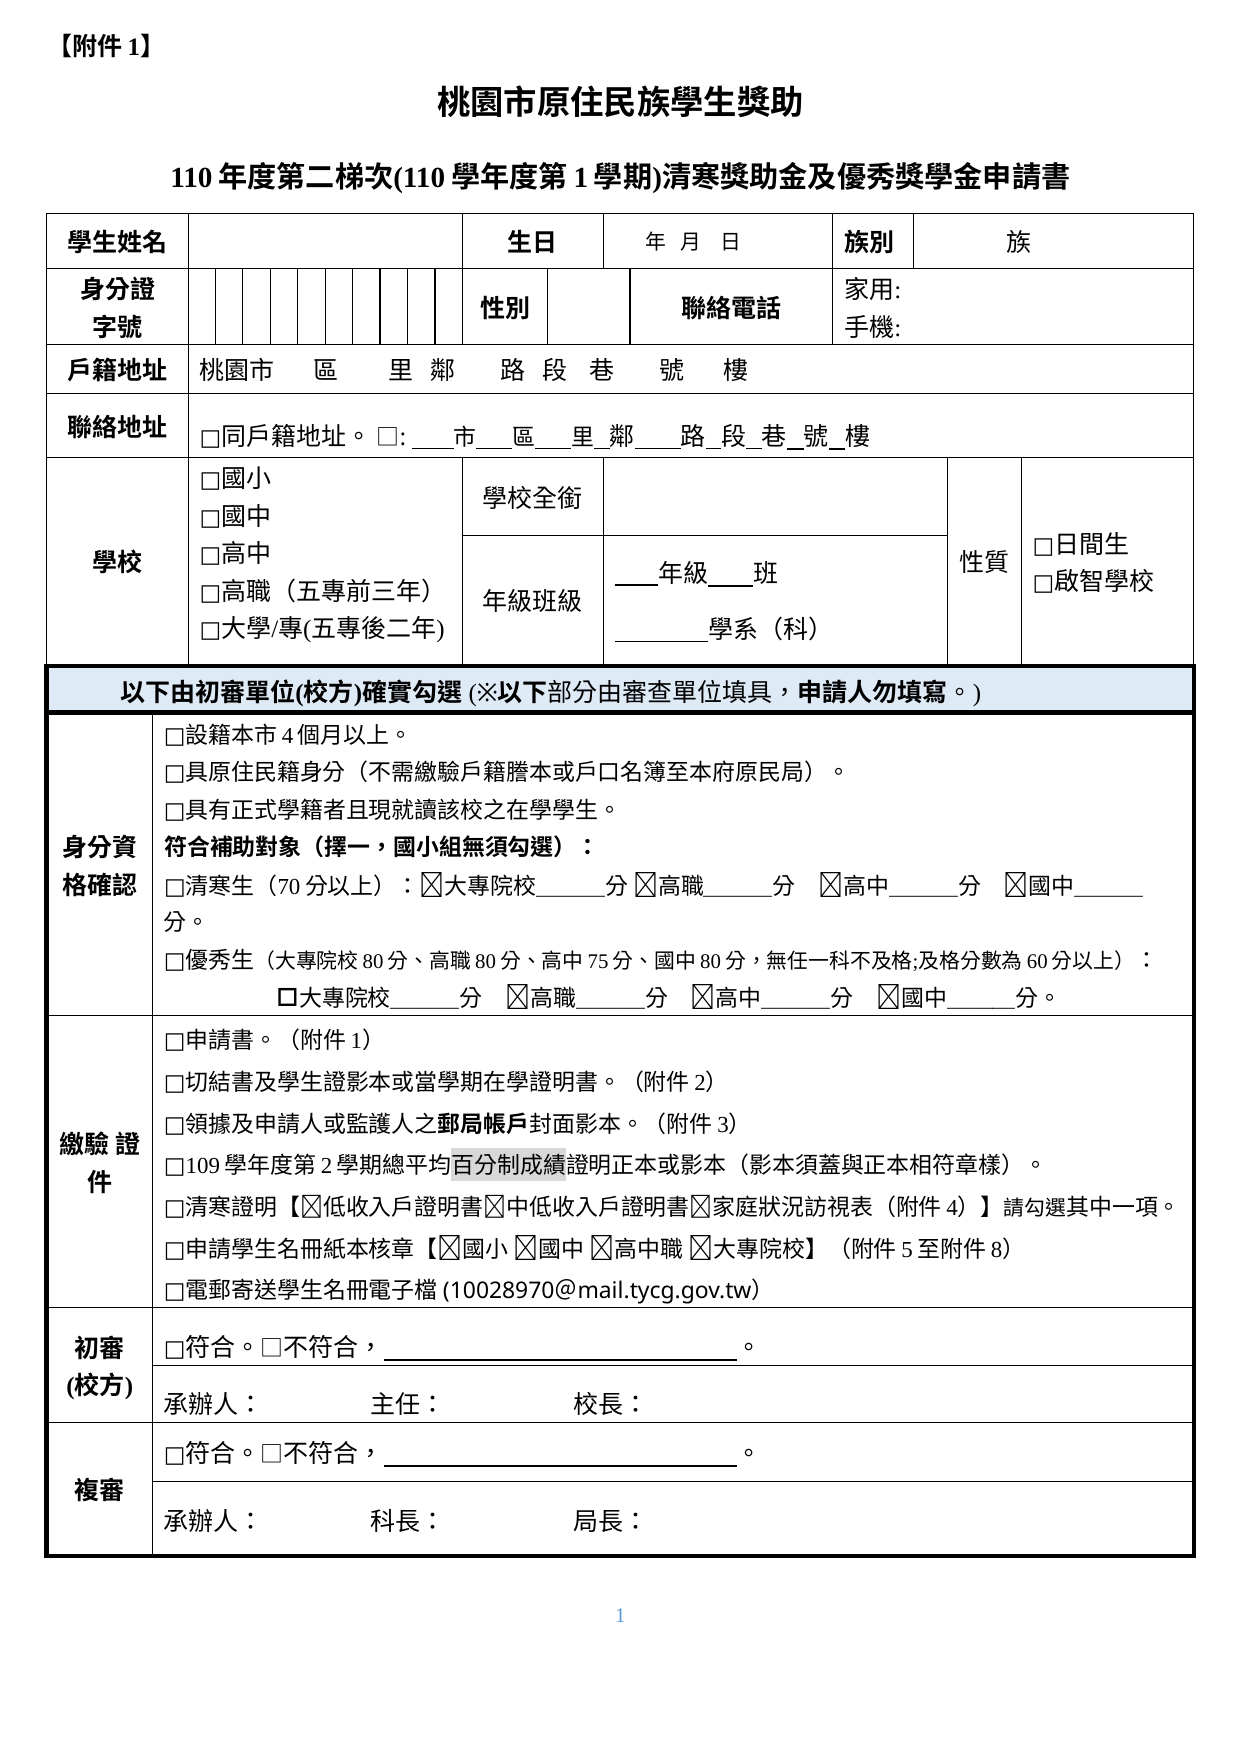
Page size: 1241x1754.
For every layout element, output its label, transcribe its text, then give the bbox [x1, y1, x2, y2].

text 桃園市原住民族學生獎助 [47, 62, 1193, 137]
table_cell 性質 [948, 458, 1021, 663]
table_cell [216, 269, 242, 344]
table_cell [298, 269, 325, 344]
table_cell □國小 □國中 □高中 □高職（五專前三年） □大學/專(五專後二年) [189, 458, 462, 663]
table_header 族 [914, 214, 1193, 268]
table_cell 年級 班 學系（科） [604, 536, 947, 663]
table_cell □設籍本市4個月以上。 □具原住民籍身分（不需繳驗戶籍謄本或戶口名簿至本府原民局）。 □具有正式學籍者且現就讀該校之在學學生。 符合補助對象（擇一，國小組無須勾選）： □清寒生（70分以上）：大專院校＿＿＿分 高職＿＿＿分 高中＿＿＿分 國中＿＿＿分。 □優秀生（大專院校80分、高職80分、高中75分、國中80分，無任一科不及格;及格分數為60分以上）： 大專院校＿＿＿分 高職＿＿＿分 高中＿＿＿分 國中＿＿＿分。 [153, 715, 1192, 1014]
table_cell 學校全銜 [463, 458, 603, 535]
table_cell 初審 (校方) [49, 1308, 152, 1422]
table_header 族別 [833, 214, 913, 268]
table_header 年 月 日 [604, 214, 832, 268]
table_header 生日 [463, 214, 603, 268]
table_cell 戶籍地址 [47, 345, 188, 393]
table_cell □符合。□不符合， 。 [153, 1308, 1192, 1364]
table_cell □符合。□不符合， 。 [153, 1423, 1192, 1481]
table_cell [189, 269, 215, 344]
table_cell 承辦人： 主任： 校長： [153, 1366, 1192, 1422]
table_cell [408, 269, 434, 344]
table_header [189, 214, 462, 268]
table_cell 年級班級 [463, 536, 603, 663]
table_cell 身分證 字號 [47, 269, 188, 344]
table_header 學生姓名 [47, 214, 188, 268]
text 110年度第二梯次(110學年度第1學期)清寒獎助金及優秀獎學金申請書 [47, 137, 1193, 212]
table_cell □申請書。（附件1） □切結書及學生證影本或當學期在學證明書。（附件2） □領據及申請人或監護人之郵局帳戶封面影本。（附件3） □109學年度第2學期總平均百分制成績證明正本或影本（影本須蓋與正本相符章樣）。 □清寒證明【低收入戶證明書中低收入戶證明書家庭狀況訪視表（附件4）】請勾選其中一項。 □申請學生名冊紙本核章【國小 國中 高中職 大專院校】（附件5至附件8） □電郵寄送學生名冊電子檔 (10028970＠mail.tycg.gov.tw） [153, 1016, 1192, 1307]
text 【附件1】 [47, 26, 1193, 62]
table_cell [271, 269, 297, 344]
table_cell 性別 [463, 269, 547, 344]
table_cell 聯絡電話 [631, 269, 832, 344]
table_cell 家用: 手機: [833, 269, 1193, 344]
table_cell [243, 269, 270, 344]
table_cell 聯絡地址 [47, 394, 188, 457]
table_cell 以下由初審單位(校方)確實勾選 (※以下部分由審查單位填具，申請人勿填寫。) [49, 668, 1192, 710]
table_cell □同戶籍地址。 □: 市 區 里 鄰 路 段 巷 號 樓 [189, 394, 1193, 457]
table_cell [381, 269, 407, 344]
table_cell □日間生 □啟智學校 [1022, 458, 1193, 663]
table_cell 繳驗 證件 [49, 1016, 152, 1307]
table_cell [436, 269, 462, 344]
table_cell [326, 269, 352, 344]
table_cell [604, 458, 947, 535]
table_cell [353, 269, 379, 344]
table_cell 承辦人： 科長： 局長： [153, 1482, 1192, 1554]
table_cell 複審 [49, 1423, 152, 1554]
table_cell [548, 269, 629, 344]
table_cell 身分資格確認 [49, 715, 152, 1014]
table_cell 學校 [47, 458, 188, 663]
table_cell 桃園市 區 里 鄰 路 段 巷 號 樓 [189, 345, 1193, 393]
